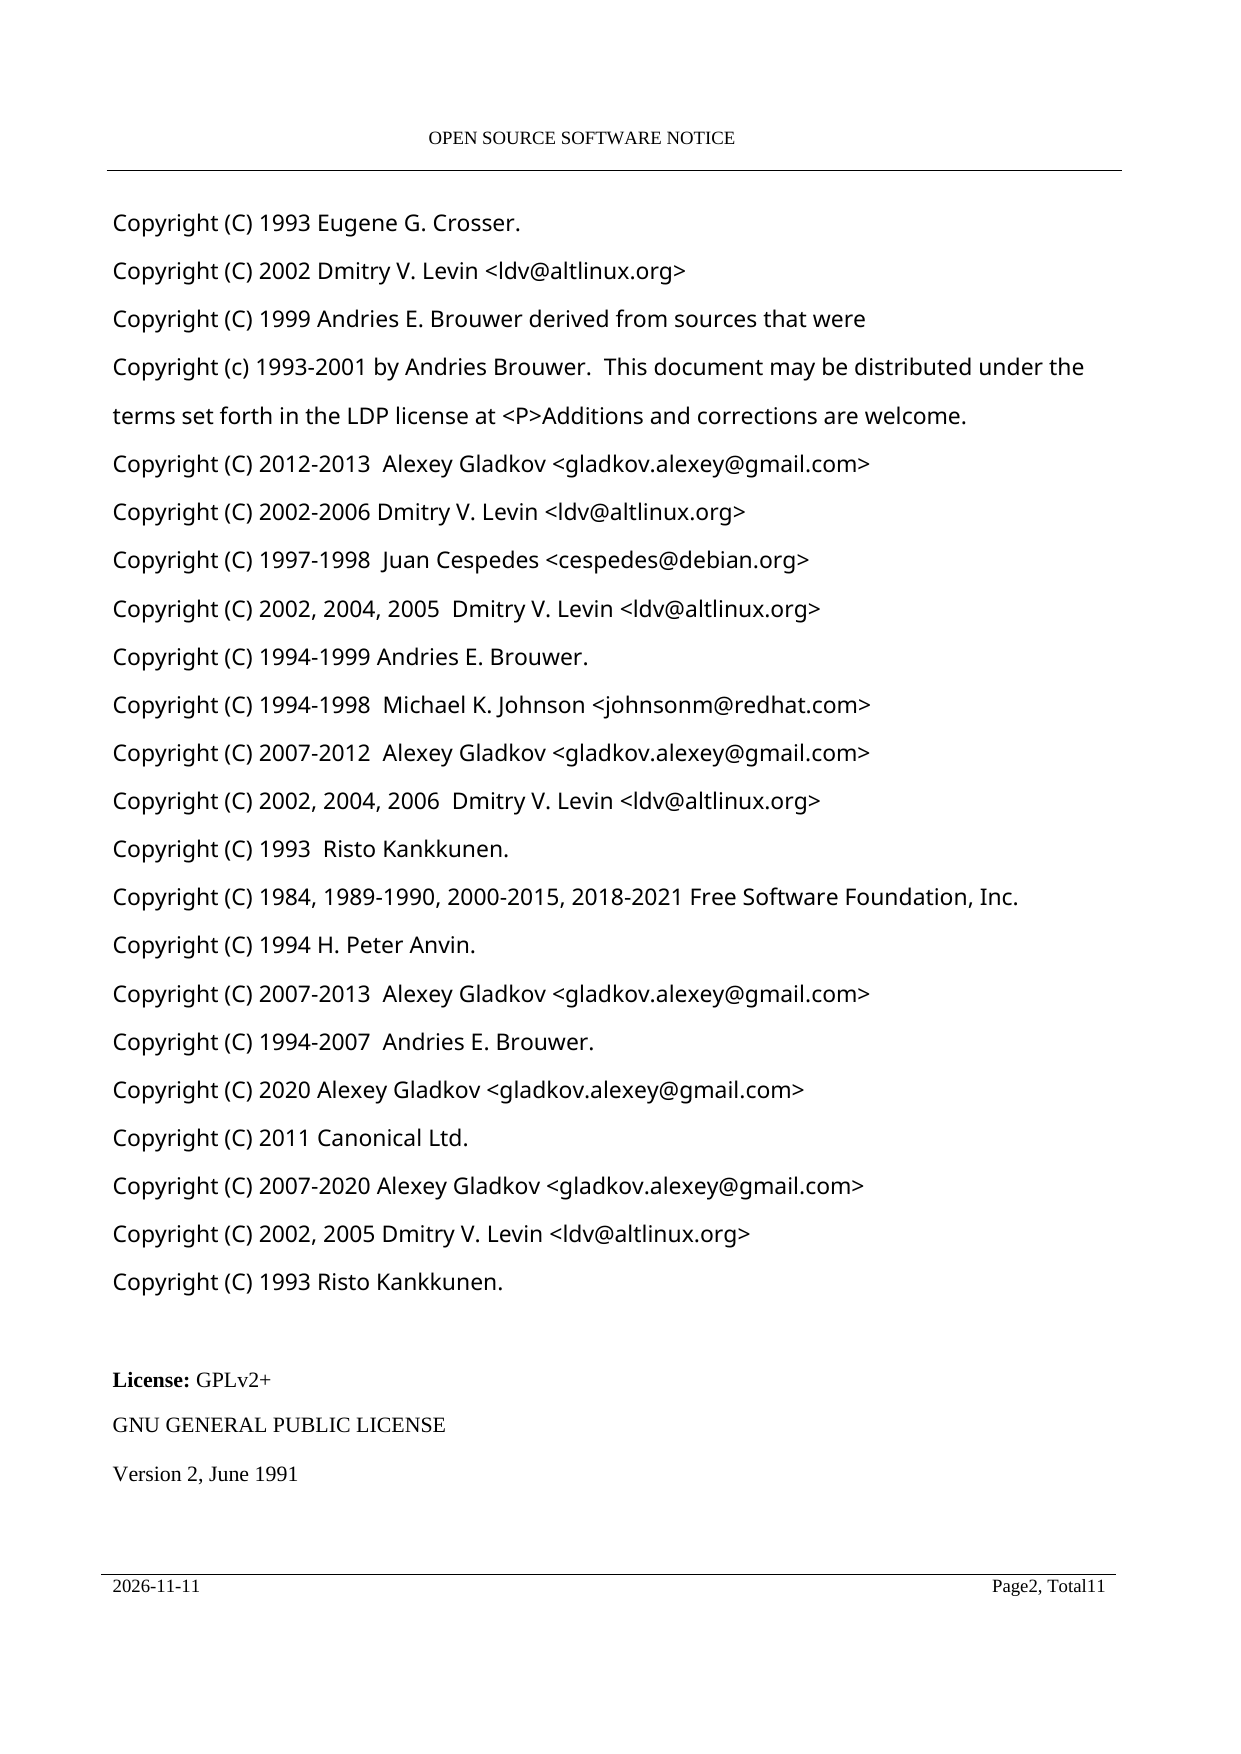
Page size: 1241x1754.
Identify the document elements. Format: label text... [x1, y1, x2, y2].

text Copyright (C) 1997-1998 Juan Cespedes <cespedes@debian.org> [112, 544, 1128, 576]
text Copyright (C) 2011 Canonical Ltd. [112, 1121, 1128, 1154]
text Copyright (C) 1994-2007 Andries E. Brouwer. [112, 1025, 1128, 1058]
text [112, 206, 1128, 239]
text Copyright (C) 1994 H. Peter Anvin. [112, 929, 1128, 961]
text License: GPLv2+ [112, 1363, 1128, 1396]
text Copyright (C) 2007-2013 Alexey Gladkov <gladkov.alexey@gmail.com> [112, 977, 1128, 1009]
text Copyright (C) 2002-2006 Dmitry V. Levin <ldv@altlinux.org> [112, 496, 1128, 528]
text Copyright (C) 2002, 2005 Dmitry V. Levin <ldv@altlinux.org> [112, 1218, 1128, 1250]
text Copyright (C) 2002, 2004, 2006 Dmitry V. Levin <ldv@altlinux.org> [112, 784, 1128, 817]
text Copyright (C) 2020 Alexey Gladkov <gladkov.alexey@gmail.com> [112, 1073, 1128, 1106]
text Copyright (c) 1993-2001 by Andries Brouwer. This document may be distributed under the terms set forth in the LDP license at <P>Additions and corrections are welcome. [112, 351, 1128, 432]
text Copyright (C) 1994-1999 Andries E. Brouwer. [112, 640, 1128, 673]
text Copyright (C) 2007-2012 Alexey Gladkov <gladkov.alexey@gmail.com> [112, 736, 1128, 769]
text Copyright (C) 1993 Risto Kankkunen. [112, 1266, 1128, 1347]
text Copyright (C) 2002 Dmitry V. Levin <ldv@altlinux.org> [112, 254, 1128, 287]
text Copyright (C) 1993 Risto Kankkunen. [112, 833, 1128, 865]
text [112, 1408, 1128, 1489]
text Copyright (C) 1999 Andries E. Brouwer derived from sources that were [112, 303, 1128, 335]
text Copyright (C) 2002, 2004, 2005 Dmitry V. Levin <ldv@altlinux.org> [112, 592, 1128, 624]
text Copyright (C) 1994-1998 Michael K. Johnson <johnsonm@redhat.com> [112, 688, 1128, 721]
text Copyright (C) 1984, 1989-1990, 2000-2015, 2018-2021 Free Software Foundation, Inc. [112, 881, 1128, 913]
text Copyright (C) 2012-2013 Alexey Gladkov <gladkov.alexey@gmail.com> [112, 448, 1128, 480]
text Copyright (C) 2007-2020 Alexey Gladkov <gladkov.alexey@gmail.com> [112, 1169, 1128, 1202]
